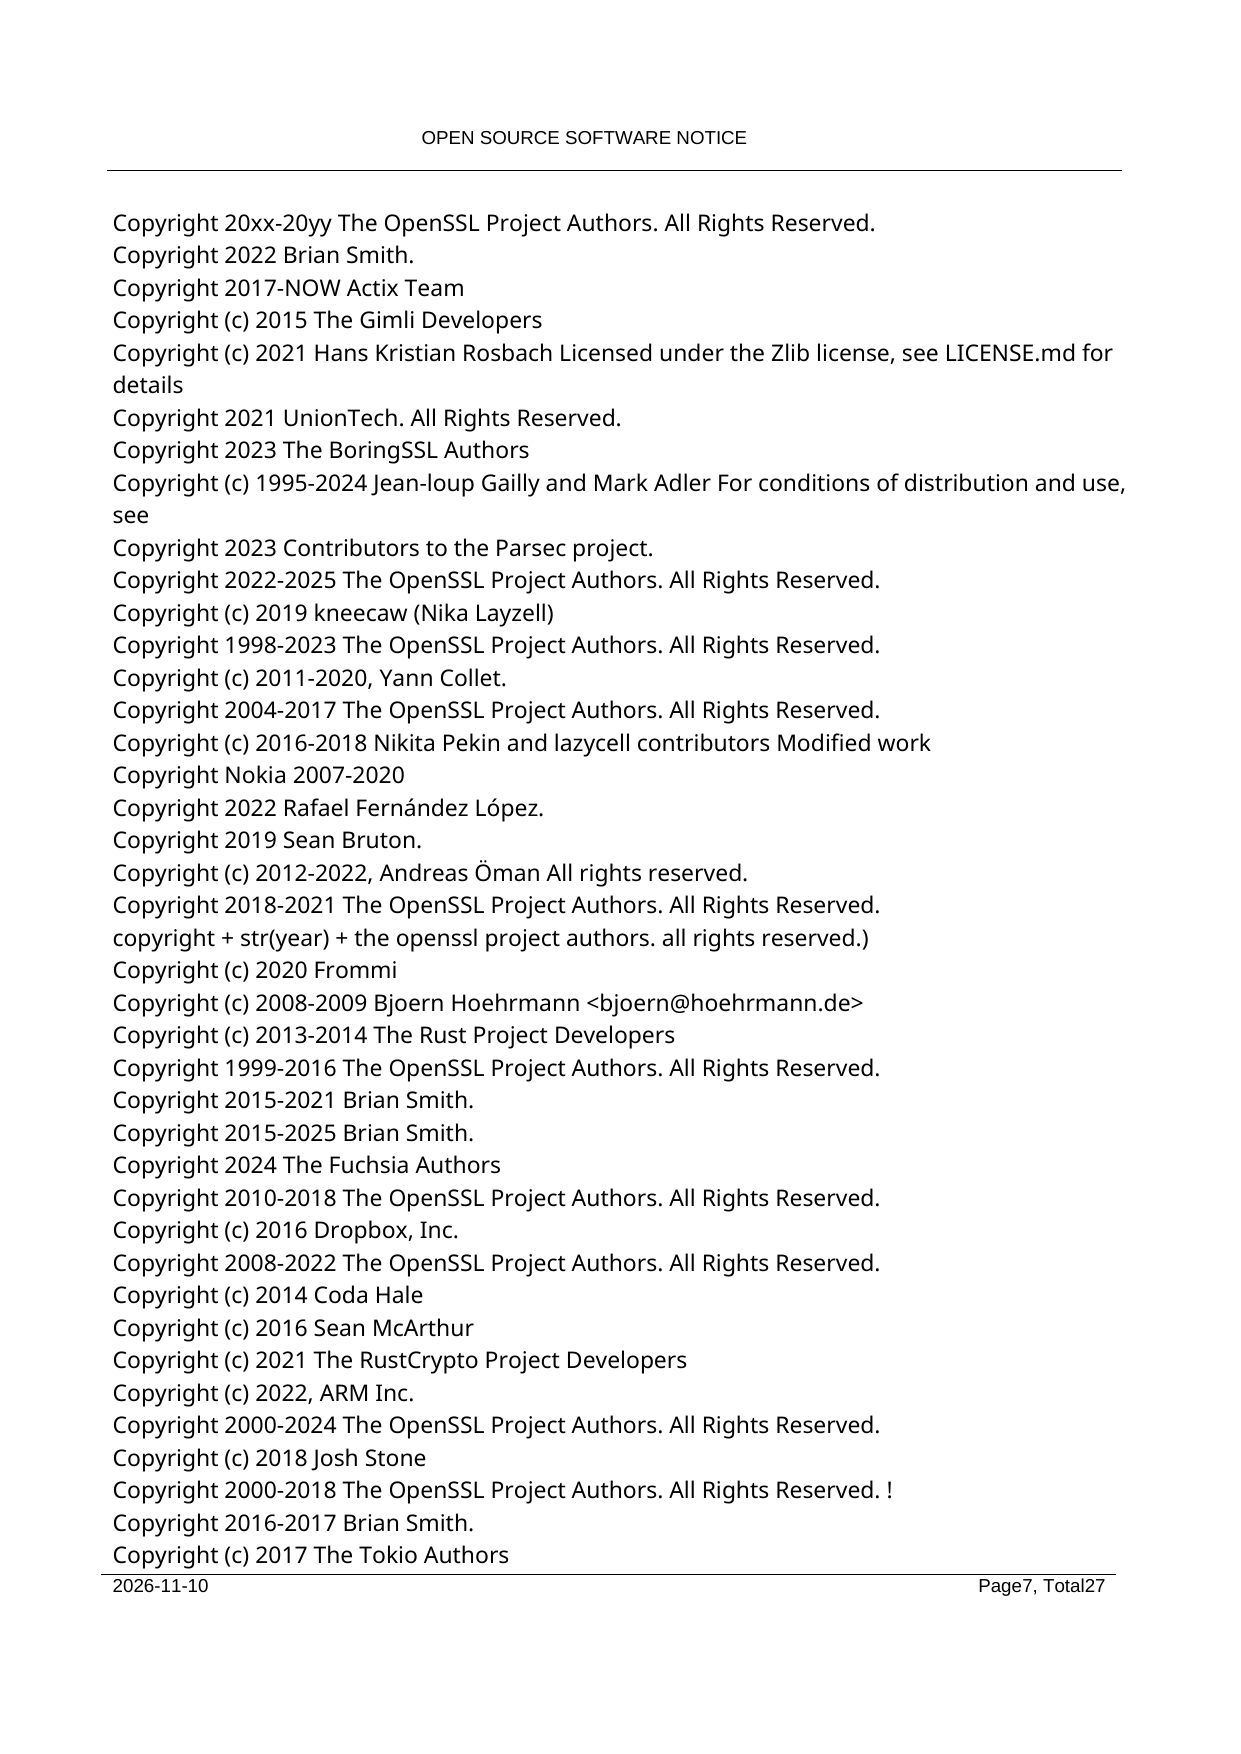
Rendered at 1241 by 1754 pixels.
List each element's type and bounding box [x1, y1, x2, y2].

text [112, 206, 1128, 1571]
